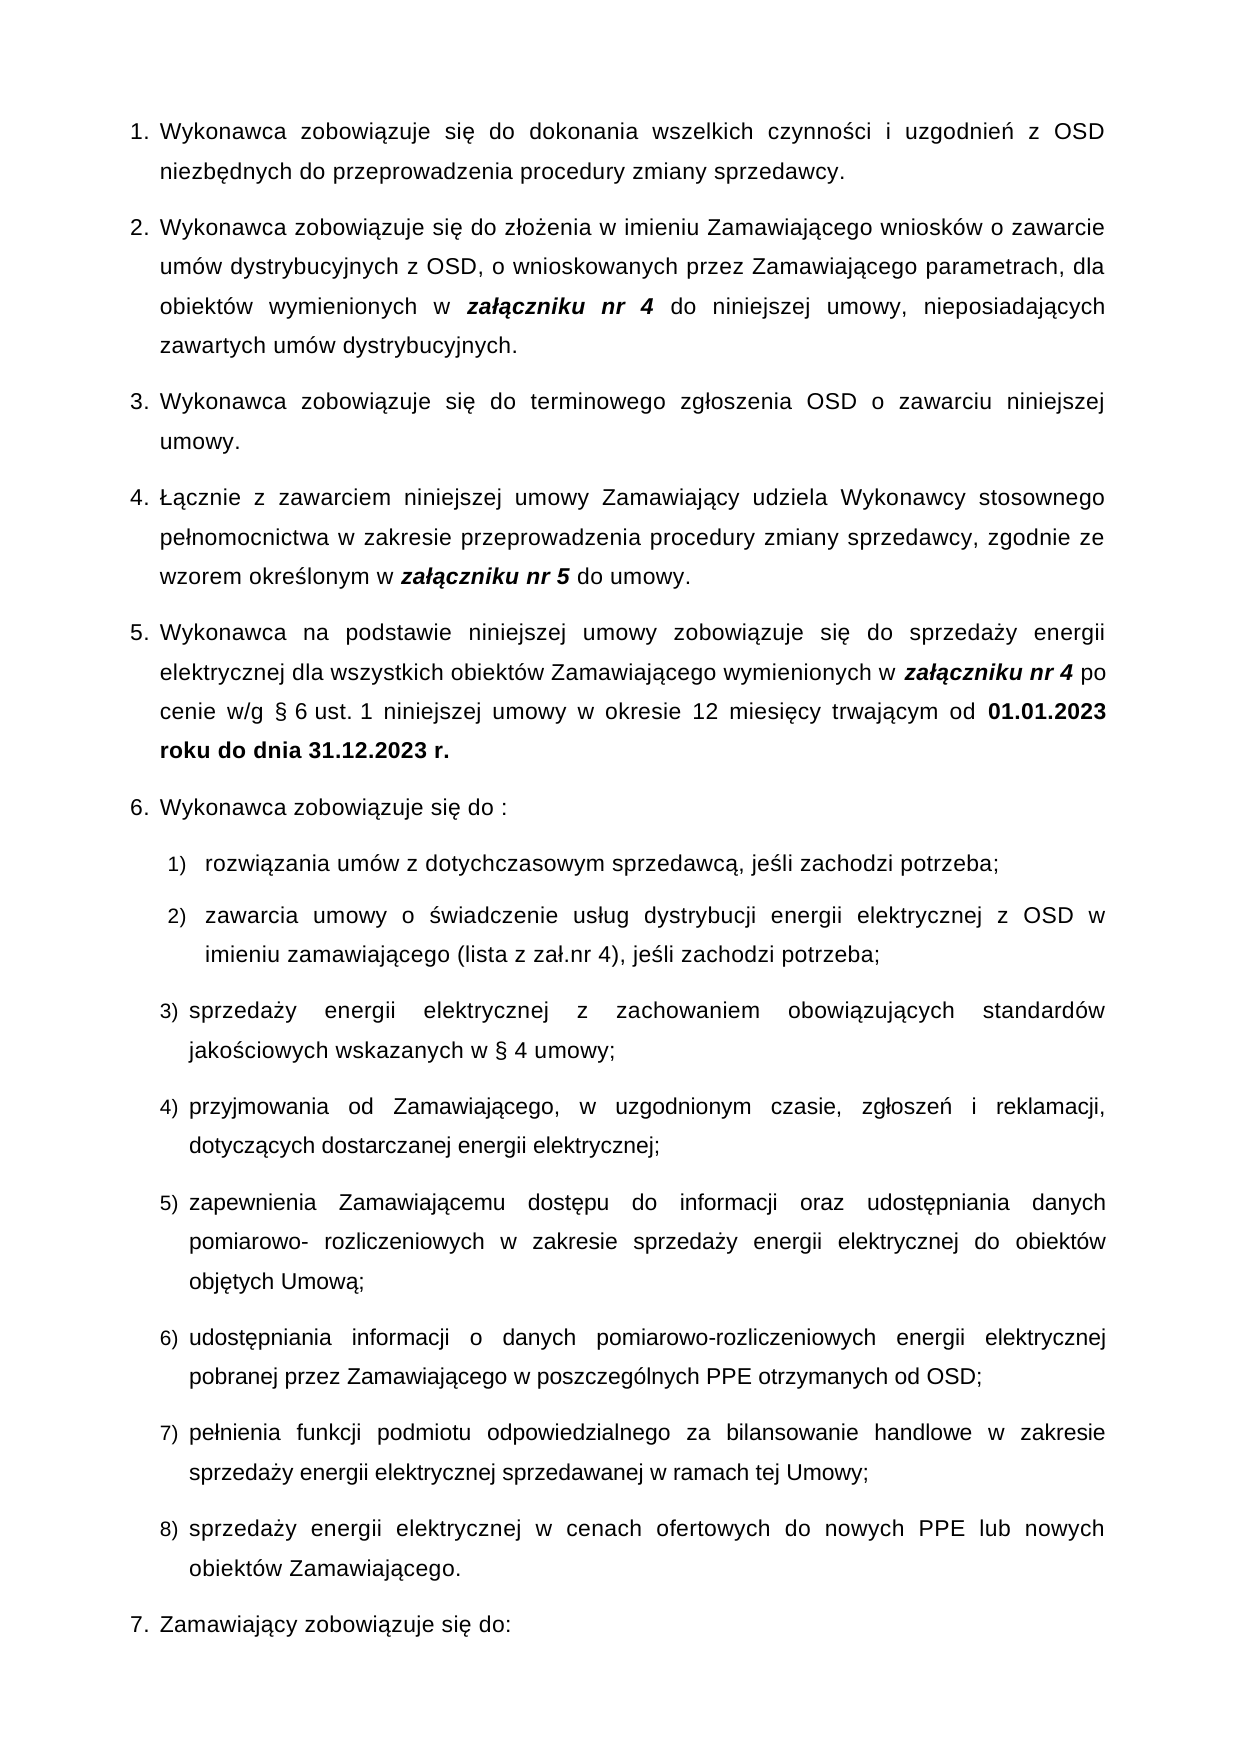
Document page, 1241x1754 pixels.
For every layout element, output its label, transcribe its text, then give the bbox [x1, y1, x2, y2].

list Łącznie z zawarciem niniejszej umowy Zamawiający udziela Wykonawcy stosownego pełnomocnictwa w zakresie przeprowadzenia procedury zmiany sprzedawcy, zgodnie ze wzorem określonym w załączniku nr 5 do umowy. [130, 484, 1106, 589]
list przyjmowania od Zamawiającego, w uzgodnionym czasie, zgłoszeń i reklamacji, dotyczących dostarczanej energii elektrycznej; [159, 1093, 1106, 1159]
list Zamawiający zobowiązuje się do: [130, 1611, 1106, 1637]
list rozwiązania umów z dotychczasowym sprzedawcą, jeśli zachodzi potrzeba; [167, 850, 1106, 876]
list Wykonawca zobowiązuje się do złożenia w imieniu Zamawiającego wniosków o zawarcie umów dystrybucyjnych z OSD, o wnioskowanych przez Zamawiającego parametrach, dla obiektów wymienionych w załączniku nr 4 do niniejszej umowy, nieposiadających zawartych umów dystrybucyjnych. [130, 214, 1106, 358]
list zawarcia umowy o świadczenie usług dystrybucji energii elektrycznej z OSD w imieniu zamawiającego (lista z zał.nr 4), jeśli zachodzi potrzeba; [167, 902, 1106, 968]
list udostępniania informacji o danych pomiarowo-rozliczeniowych energii elektrycznej pobranej przez Zamawiającego w poszczególnych PPE otrzymanych od OSD; [159, 1324, 1106, 1389]
list sprzedaży energii elektrycznej w cenach ofertowych do nowych PPE lub nowych obiektów Zamawiającego. [159, 1515, 1106, 1581]
list zapewnienia Zamawiającemu dostępu do informacji oraz udostępniania danych pomiarowo- rozliczeniowych w zakresie sprzedaży energii elektrycznej do obiektów objętych Umową; [159, 1189, 1106, 1294]
list Wykonawca zobowiązuje się do : [130, 794, 1106, 820]
list pełnienia funkcji podmiotu odpowiedzialnego za bilansowanie handlowe w zakresie sprzedaży energii elektrycznej sprzedawanej w ramach tej Umowy; [159, 1419, 1106, 1485]
list Wykonawca zobowiązuje się do terminowego zgłoszenia OSD o zawarciu niniejszej umowy. [130, 388, 1106, 454]
list Wykonawca na podstawie niniejszej umowy zobowiązuje się do sprzedaży energii elektrycznej dla wszystkich obiektów Zamawiającego wymienionych w załączniku nr 4 po cenie w/g § 6 ust. 1 niniejszej umowy w okresie 12 miesięcy trwającym od 01.01.2023 roku do dnia 31.12.2023 r. [130, 619, 1106, 764]
list Wykonawca zobowiązuje się do dokonania wszelkich czynności i uzgodnień z OSD niezbędnych do przeprowadzenia procedury zmiany sprzedawcy. [130, 118, 1106, 184]
list sprzedaży energii elektrycznej z zachowaniem obowiązujących standardów jakościowych wskazanych w § 4 umowy; [159, 997, 1106, 1063]
